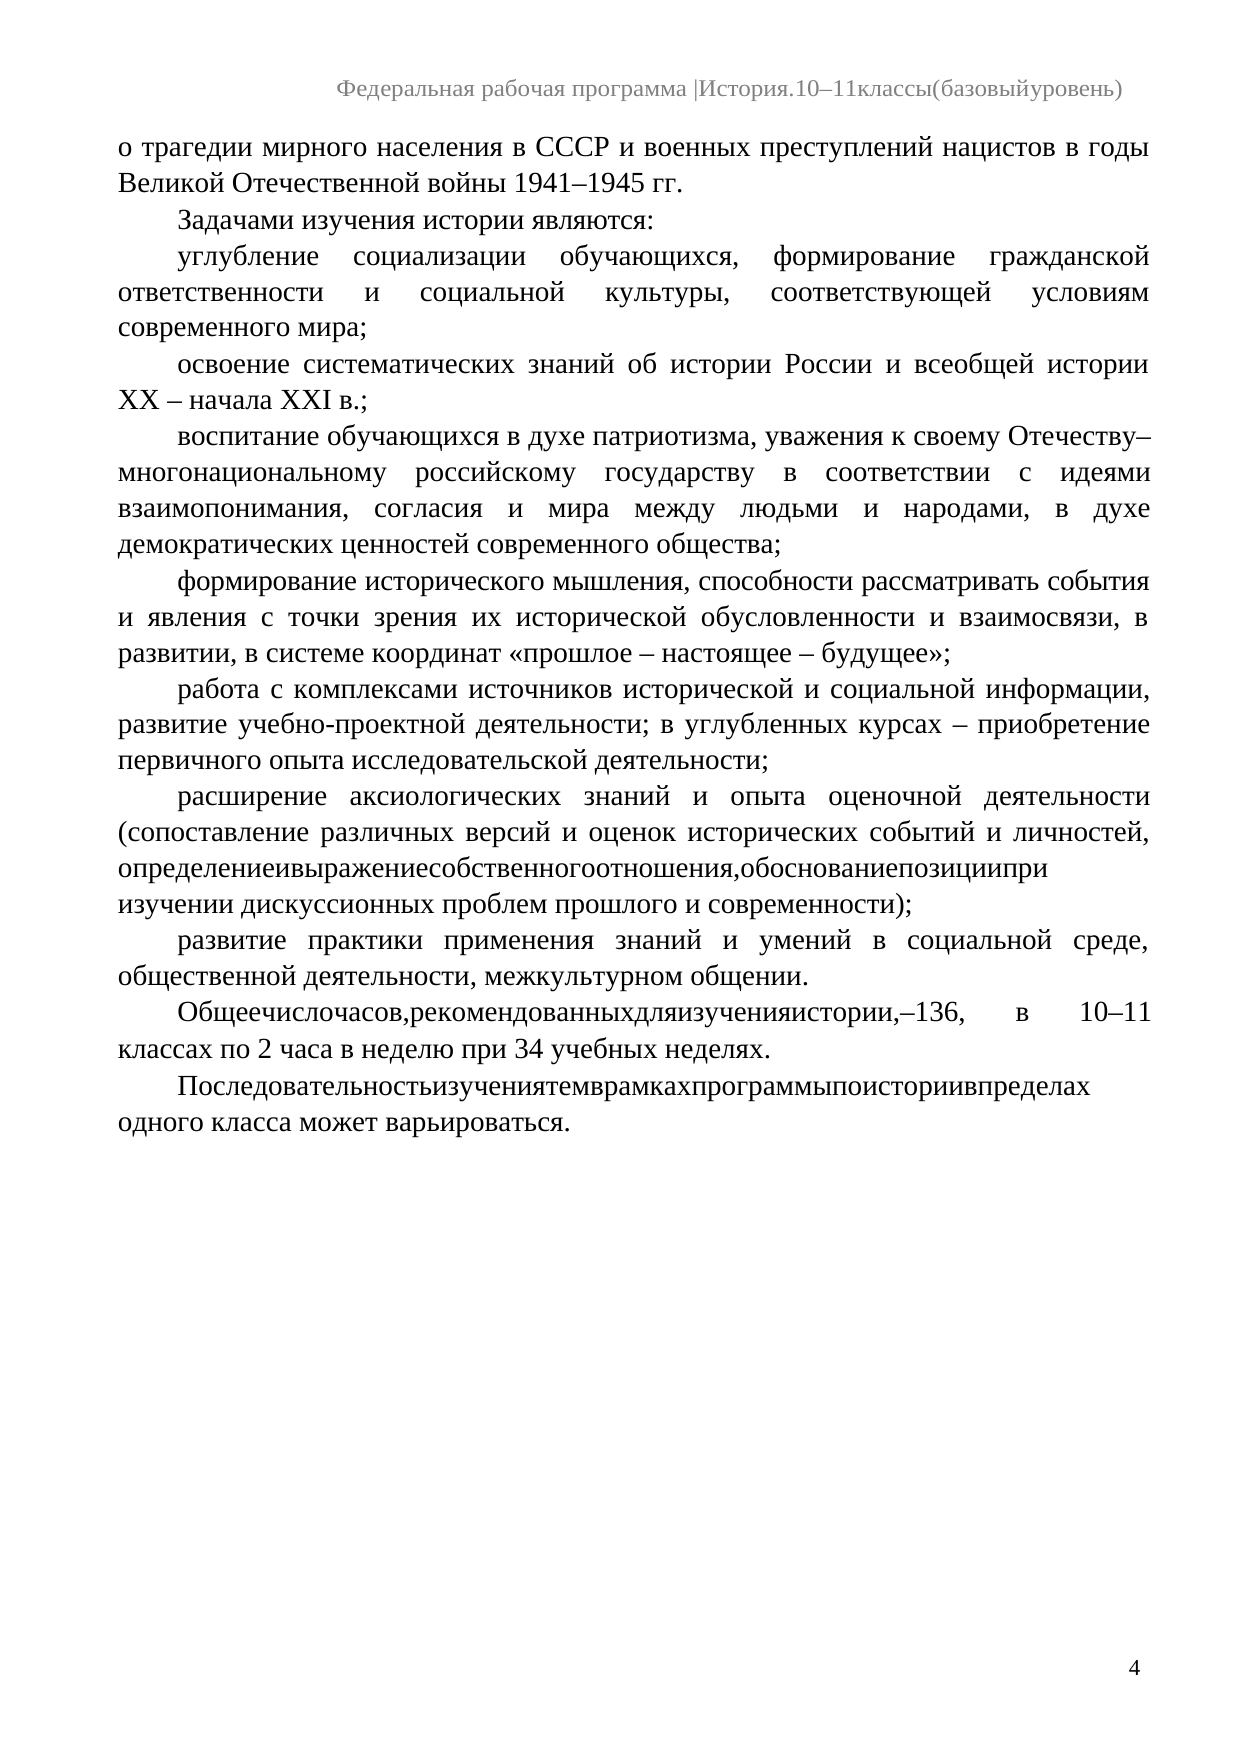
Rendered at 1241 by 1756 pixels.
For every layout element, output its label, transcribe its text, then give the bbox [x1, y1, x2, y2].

text формирование исторического мышления, способности рассматривать события и явления с точки зрения их исторической обусловленности и взаимосвязи, в развитии, в системе координат «прошлое – настоящее – будущее»; [118, 563, 1150, 668]
text воспитание обучающихся в духе патриотизма, уважения к своему Отечеству– многонациональному российскому государству в соответствии с идеями взаимопонимания, согласия и мира между людьми и народами, в духе демократических ценностей современного общества; [118, 418, 1152, 560]
text Последовательностьизучениятемврамкахпрограммыпоисториивпределах одного класса может варьироваться. [118, 1068, 1150, 1137]
text работа с комплексами источников исторической и социальной информации, развитие учебно-проектной деятельности; в углубленных курсах – приобретение первичного опыта исследовательской деятельности; [118, 671, 1151, 776]
text Общеечислочасов,рекомендованныхдляизученияистории,–136, в 10–11 классах по 2 часа в неделю при 34 учебных неделях. [118, 994, 1152, 1065]
text расширение аксиологических знаний и опыта оценочной деятельности (сопоставление различных версий и оценок исторических событий и личностей, определениеивыражениесобственногоотношения,обоснованиепозициипри изучении дискуссионных проблем прошлого и современности); [118, 778, 1151, 920]
text развитие практики применения знаний и умений в социальной среде, общественной деятельности, межкультурном общении. [118, 922, 1149, 992]
text углубление социализации обучающихся, формирование гражданской ответственности и социальной культуры, соответствующей условиям современного мира; [118, 238, 1150, 343]
text Задачами изучения истории являются: [177, 202, 1166, 236]
text о трагедии мирного населения в СССР и военных преступлений нацистов в годы Великой Отечественной войны 1941–1945 гг. [118, 129, 1150, 199]
text освоение систематических знаний об истории России и всеобщей истории XX – начала XXI в.; [118, 346, 1149, 416]
